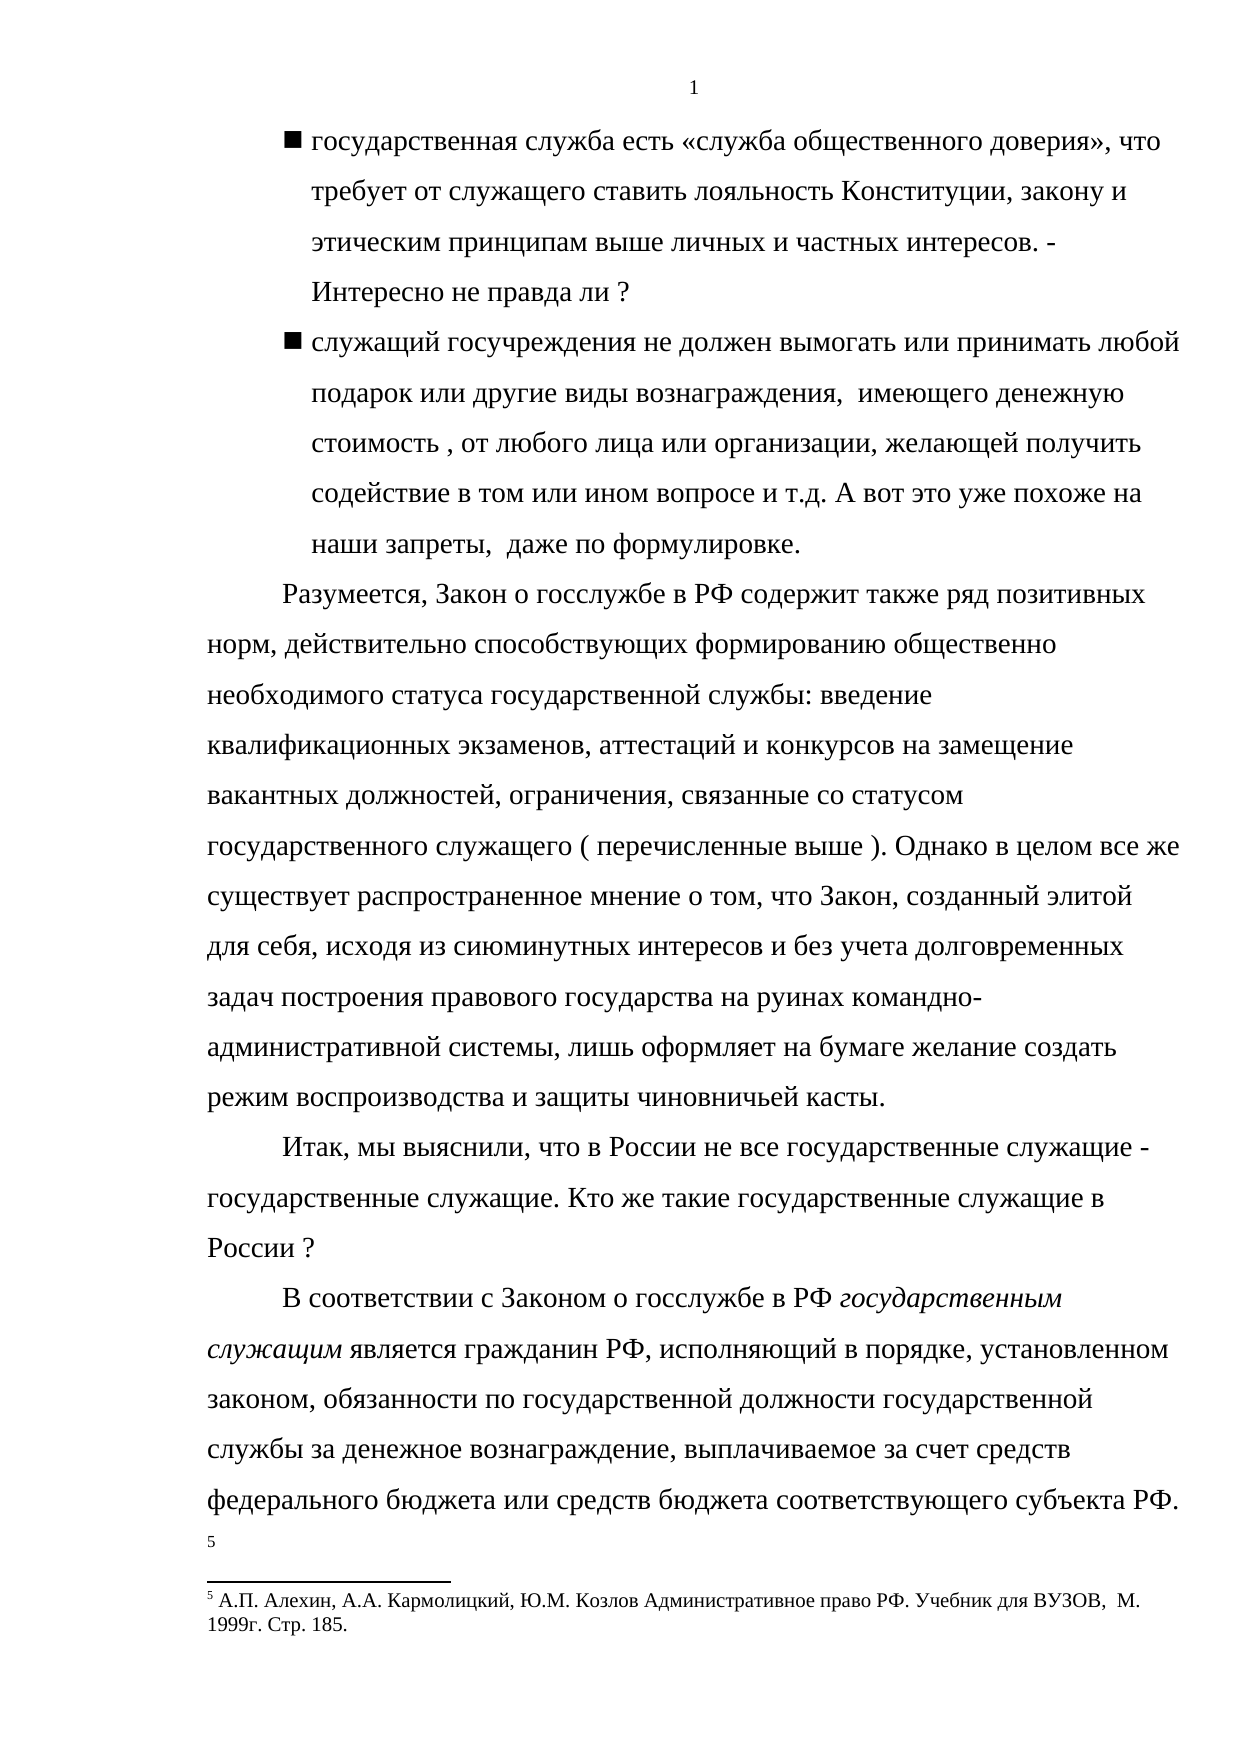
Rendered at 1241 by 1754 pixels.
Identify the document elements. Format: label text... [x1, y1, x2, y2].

list служащий госучреждения не должен вымогать или принимать любой подарок или другие виды вознаграждения, имеющего денежную стоимость , от любого лица или организации, желающей получить содействие в том или ином вопросе и т.д. А вот это уже похоже на наши запреты, даже по формулировке. [282, 324, 1181, 559]
text Разумеется, Закон о госслужбе в РФ содержит также ряд позитивных норм, действительно способствующих формированию общественно необходимого статуса государственной службы: введение квалификационных экзаменов, аттестаций и конкурсов на замещение вакантных должностей, ограничения, связанные со статусом государственного служащего ( перечисленные выше ). Однако в целом все же существует распространенное мнение о том, что Закон, созданный элитой для себя, исходя из сиюминутных интересов и без учета долговременных задач построения правового государства на руинах командно-административной системы, лишь оформляет на бумаге желание создать режим воспроизводства и защиты чиновничьей касты. [207, 576, 1181, 1113]
text Итак, мы выяснили, что в России не все государственные служащие - государственные служащие. Кто же такие государственные служащие в России ? [207, 1129, 1181, 1264]
list государственная служба есть «служба общественного доверия», что требует от служащего ставить лояльность Конституции, закону и этическим принципам выше личных и частных интересов. - Интересно не правда ли ? [282, 123, 1181, 308]
text В соответствии с Законом о госслужбе в РФ государственным служащим является гражданин РФ, исполняющий в порядке, установленном законом, обязанности по государственной должности государственной службы за денежное вознаграждение, выплачиваемое за счет средств федерального бюджета или средств бюджета соответствующего субъекта РФ. [207, 1281, 1181, 1566]
